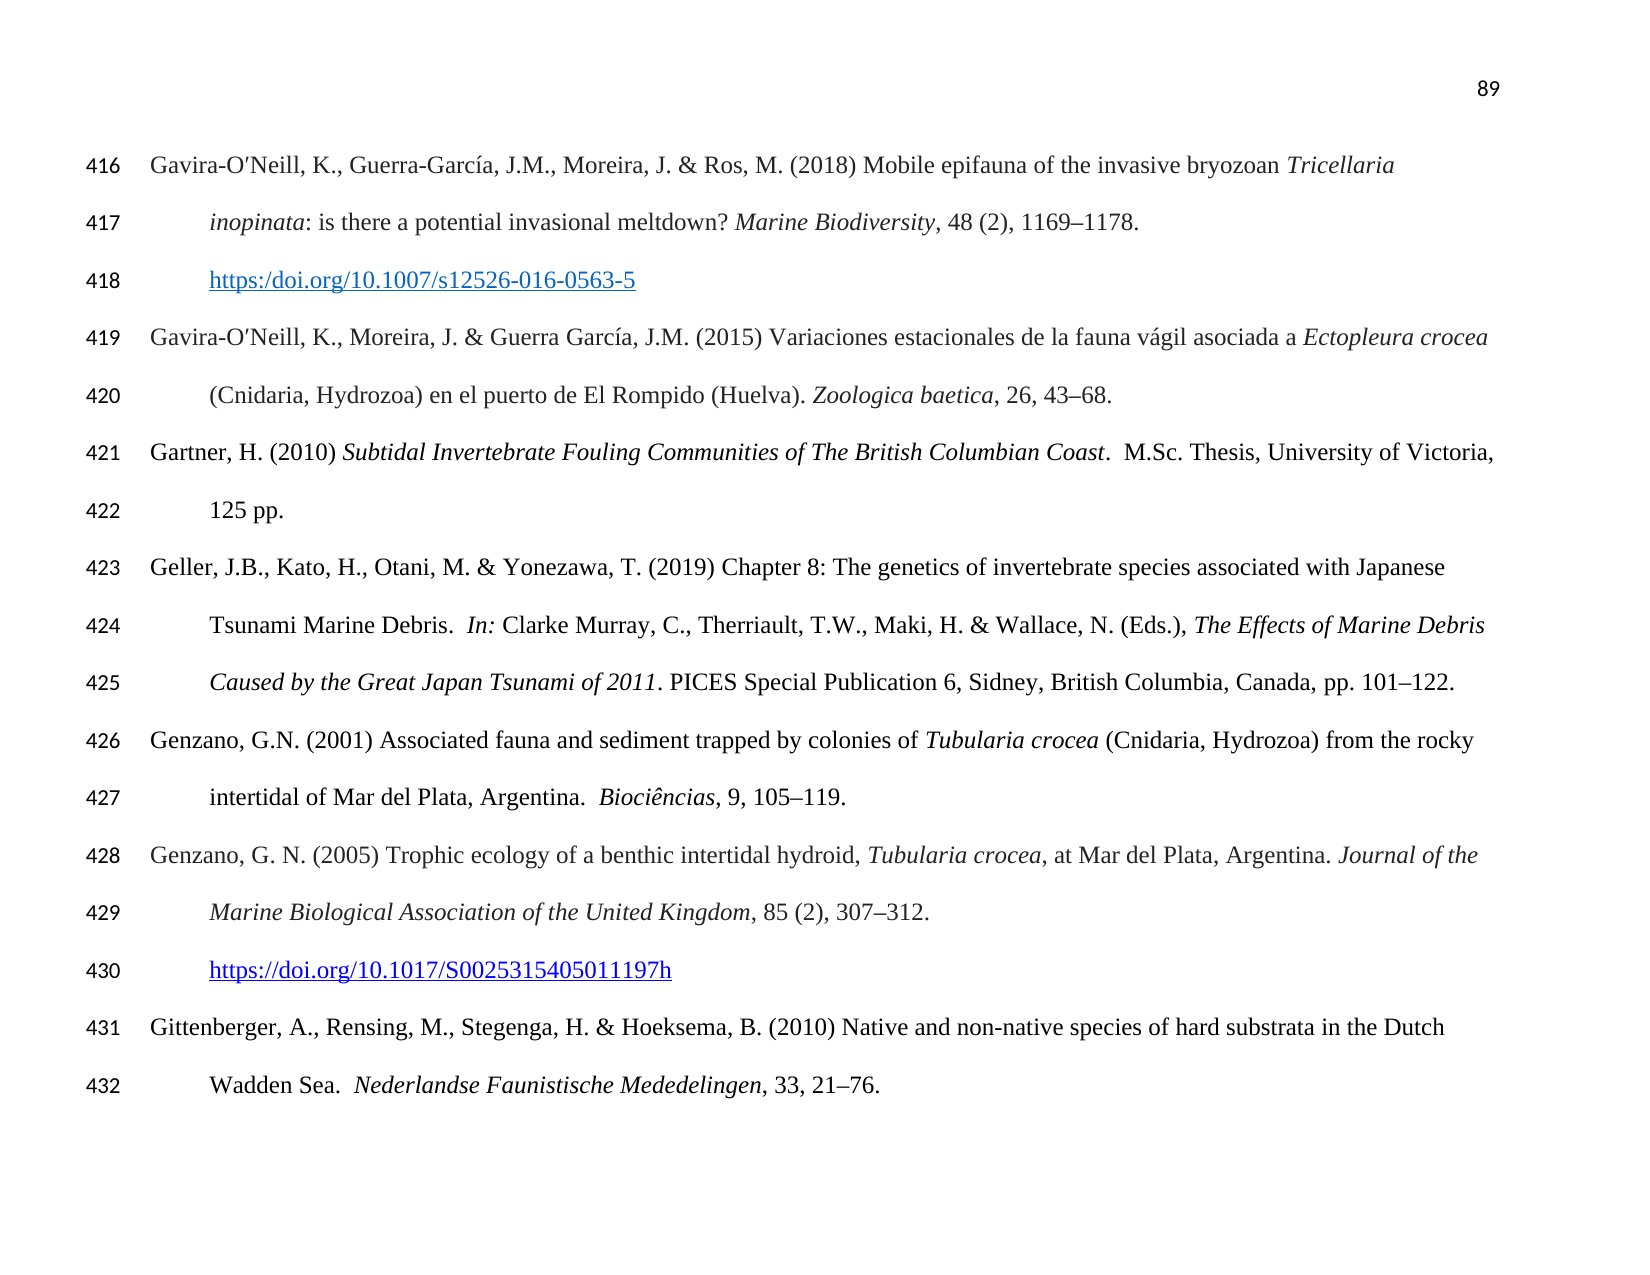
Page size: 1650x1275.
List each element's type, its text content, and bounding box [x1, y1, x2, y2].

text Gartner, H. (2010) Subtidal Invertebrate Fouling Communities of The British Columbian Coast. M.Sc. Thesis, University of Victoria, 125 pp. [150, 437, 1500, 524]
text Genzano, G.N. (2001) Associated fauna and sediment trapped by colonies of Tubularia crocea (Cnidaria, Hydrozoa) from the rocky intertidal of Mar del Plata, Argentina. Biociências, 9, 105–119. [150, 725, 1500, 811]
text Geller, J.B., Kato, H., Otani, M. & Yonezawa, T. (2019) Chapter 8: The genetics of invertebrate species associated with Japanese Tsunami Marine Debris. In: Clarke Murray, C., Therriault, T.W., Maki, H. & Wallace, N. (Eds.), The Effects of Marine Debris Caused by the Great Japan Tsunami of 2011. PICES Special Publication 6, Sidney, British Columbia, Canada, pp. 101–122. [150, 552, 1500, 696]
text https:/doi.org/10.1007/s12526-016-0563-5 [150, 265, 1500, 294]
text https://doi.org/10.1017/S0025315405011197h [150, 955, 1500, 984]
text Gittenberger, A., Rensing, M., Stegenga, H. & Hoeksema, B. (2010) Native and non-native species of hard substrata in the Dutch Wadden Sea. Nederlandse Faunistische Mededelingen, 33, 21–76. [150, 1012, 1500, 1099]
text Genzano, G. N. (2005) Trophic ecology of a benthic intertidal hydroid, Tubularia crocea, at Mar del Plata, Argentina. Journal of the Marine Biological Association of the United Kingdom, 85 (2), 307–312. [150, 840, 1500, 926]
text Gavira-OʹNeill, K., Guerra-García, J.M., Moreira, J. & Ros, M. (2018) Mobile epifauna of the invasive bryozoan Tricellaria inopinata: is there a potential invasional meltdown? Marine Biodiversity, 48 (2), 1169–1178. [150, 150, 1500, 236]
text Gavira-OʹNeill, K., Moreira, J. & Guerra García, J.M. (2015) Variaciones estacionales de la fauna vágil asociada a Ectopleura crocea (Cnidaria, Hydrozoa) en el puerto de El Rompido (Huelva). Zoologica baetica, 26, 43–68. [150, 322, 1500, 409]
